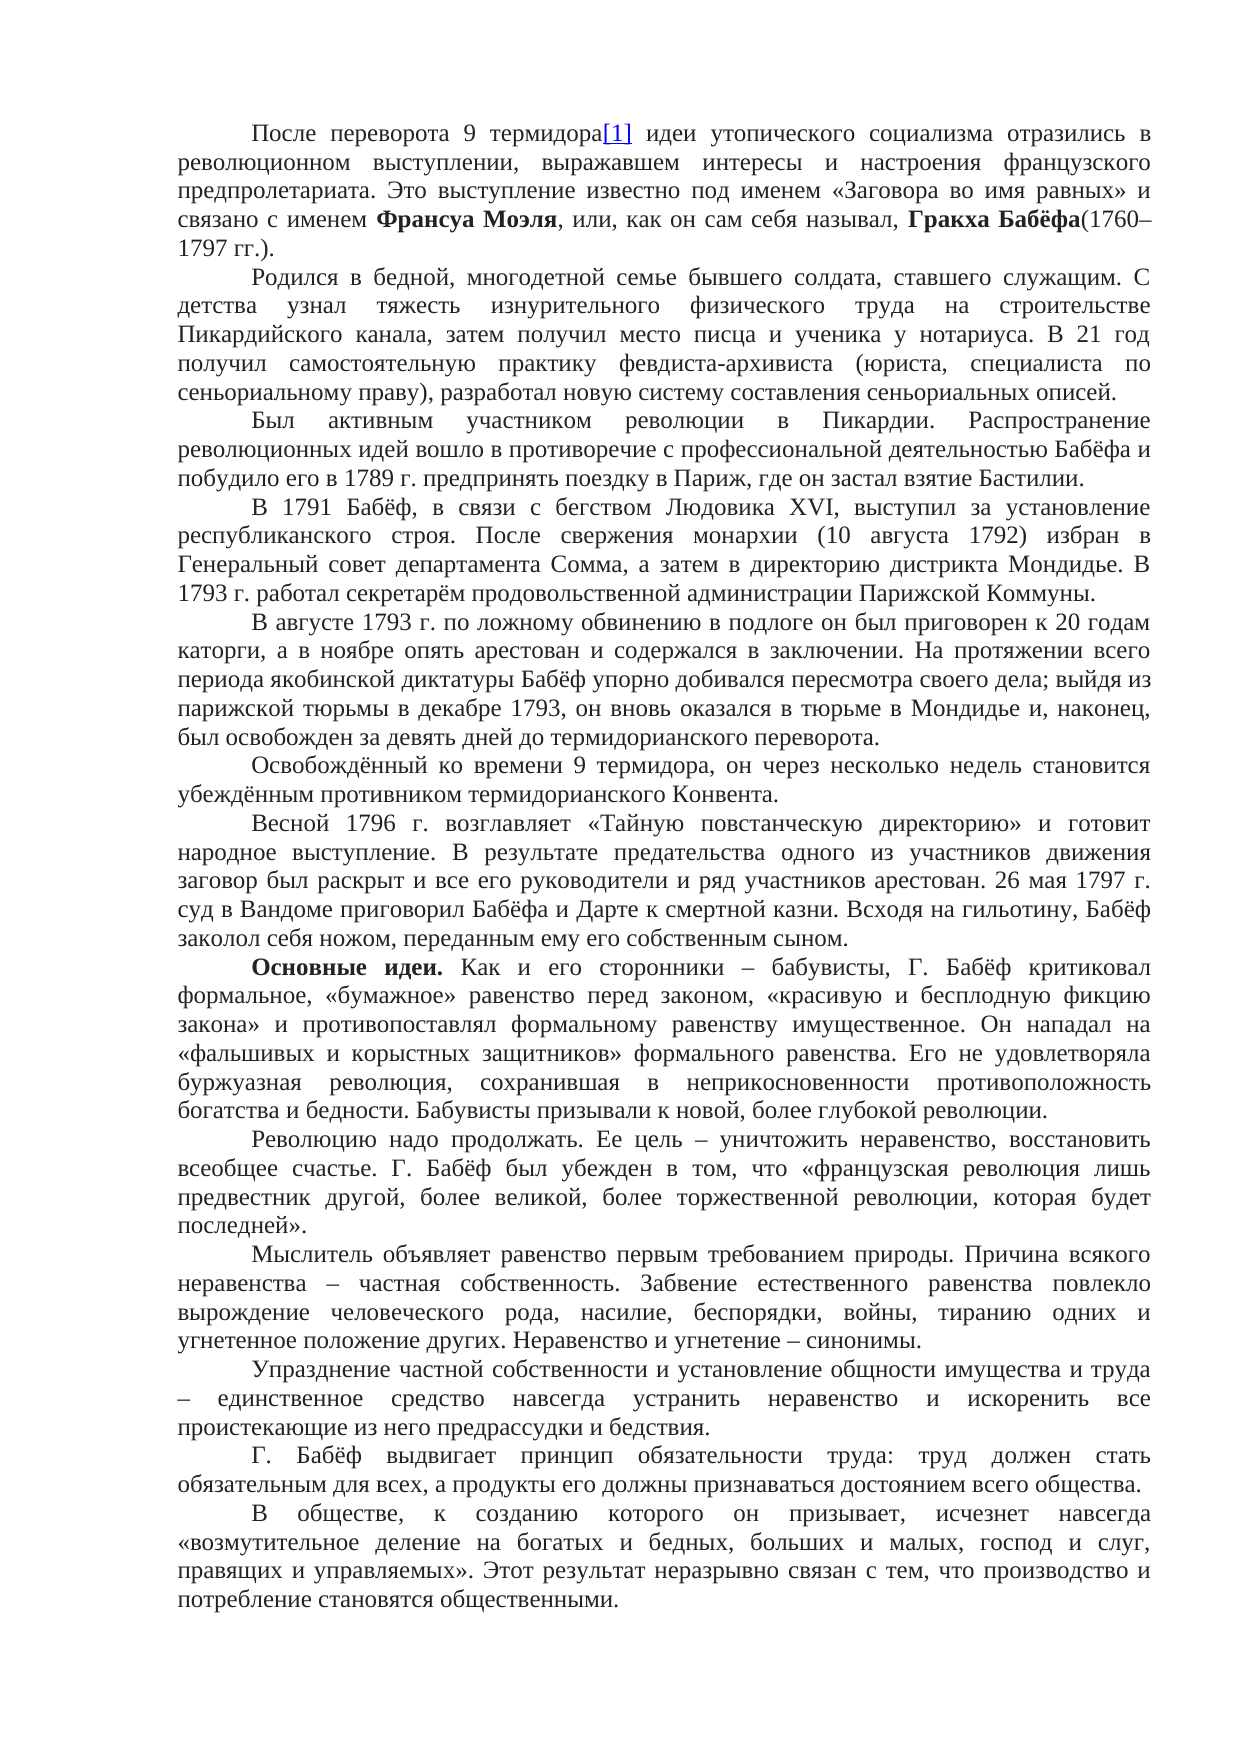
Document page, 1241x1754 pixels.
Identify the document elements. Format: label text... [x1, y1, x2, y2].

text Основные идеи. Как и его сторонники – бабувисты, Г. Бабёф критиковал формальное, «бумажное» равенство перед законом, «красивую и бесплодную фикцию закона» и противопоставлял формальному равенству имущественное. Он нападал на «фальшивых и корыстных защитников» формального равенства. Его не удовлетворяла буржуазная революция, сохранившая в неприкосновенности противоположность богатства и бедности. Бабувисты призывали к новой, более глубокой революции. [177, 952, 1152, 1124]
text После переворота 9 термидора[1] идеи утопического социализма отразились в революционном выступлении, выражавшем интересы и настроения французского предпролетариата. Это выступление известно под именем «Заговора во имя равных» и связано с именем Франсуа Моэля, или, как он сам себя называл, Гракха Бабёфа(1760–1797 гг.). [177, 118, 1152, 262]
text В 1791 Бабёф, в связи с бегством Людовика XVI, выступил за установление республиканского строя. После свержения монархии (10 августа 1792) избран в Генеральный совет департамента Сомма, а затем в директорию дистрикта Мондидье. В 1793 г. работал секретарём продовольственной администрации Парижской Коммуны. [177, 492, 1152, 607]
text Весной 1796 г. возглавляет «Тайную повстанческую директорию» и готовит народное выступление. В результате предательства одного из участников движения заговор был раскрыт и все его руководители и ряд участников арестован. 26 мая 1797 г. суд в Вандоме приговорил Бабёфа и Дарте к смертной казни. Всходя на гильотину, Бабёф заколол себя ножом, переданным ему его собственным сыном. [177, 808, 1152, 952]
text Родился в бедной, многодетной семье бывшего солдата, ставшего служащим. С детства узнал тяжесть изнурительного физического труда на строительстве Пикардийского канала, затем получил место писца и ученика у нотариуса. В 21 год получил самостоятельную практику февдиста-архивиста (юриста, специалиста по сеньориальному праву), разработал новую систему составления сеньориальных описей. [177, 262, 1152, 406]
text Был активным участником революции в Пикардии. Распространение революционных идей вошло в противоречие с профессиональной деятельностью Бабёфа и побудило его в 1789 г. предпринять поездку в Париж, где он застал взятие Бастилии. [177, 406, 1152, 492]
text Упразднение частной собственности и установление общности имущества и труда – единственное средство навсегда устранить неравенство и искоренить все проистекающие из него предрассудки и бедствия. [177, 1354, 1152, 1441]
text Г. Бабёф выдвигает принцип обязательности труда: труд должен стать обязательным для всех, а продукты его должны признаваться достоянием всего общества. [177, 1441, 1152, 1498]
text В августе 1793 г. по ложному обвинению в подлоге он был приговорен к 20 годам каторги, а в ноябре опять арестован и содержался в заключении. На протяжении всего периода якобинской диктатуры Бабёф упорно добивался пересмотра своего дела; выйдя из парижской тюрьмы в декабре 1793, он вновь оказался в тюрьме в Мондидье и, наконец, был освобожден за девять дней до термидорианского переворота. [177, 607, 1152, 751]
text В обществе, к созданию которого он призывает, исчезнет навсегда «возмутительное деление на богатых и бедных, больших и малых, господ и слуг, правящих и управляемых». Этот результат неразрывно связан с тем, что производство и потребление становятся общественными. [177, 1498, 1152, 1613]
text Мыслитель объявляет равенство первым требованием природы. Причина всякого неравенства – частная собственность. Забвение естественного равенства повлекло вырождение человеческого рода, насилие, беспорядки, войны, тиранию одних и угнетенное положение других. Неравенство и угнетение – синонимы. [177, 1239, 1152, 1354]
text Революцию надо продолжать. Ее цель – уничтожить неравенство, восстановить всеобщее счастье. Г. Бабёф был убежден в том, что «французская революция лишь предвестник другой, более великой, более торжественной революции, которая будет последней». [177, 1124, 1152, 1239]
text Освобождённый ко времени 9 термидора, он через несколько недель становится убеждённым противником термидорианского Конвента. [177, 751, 1152, 808]
